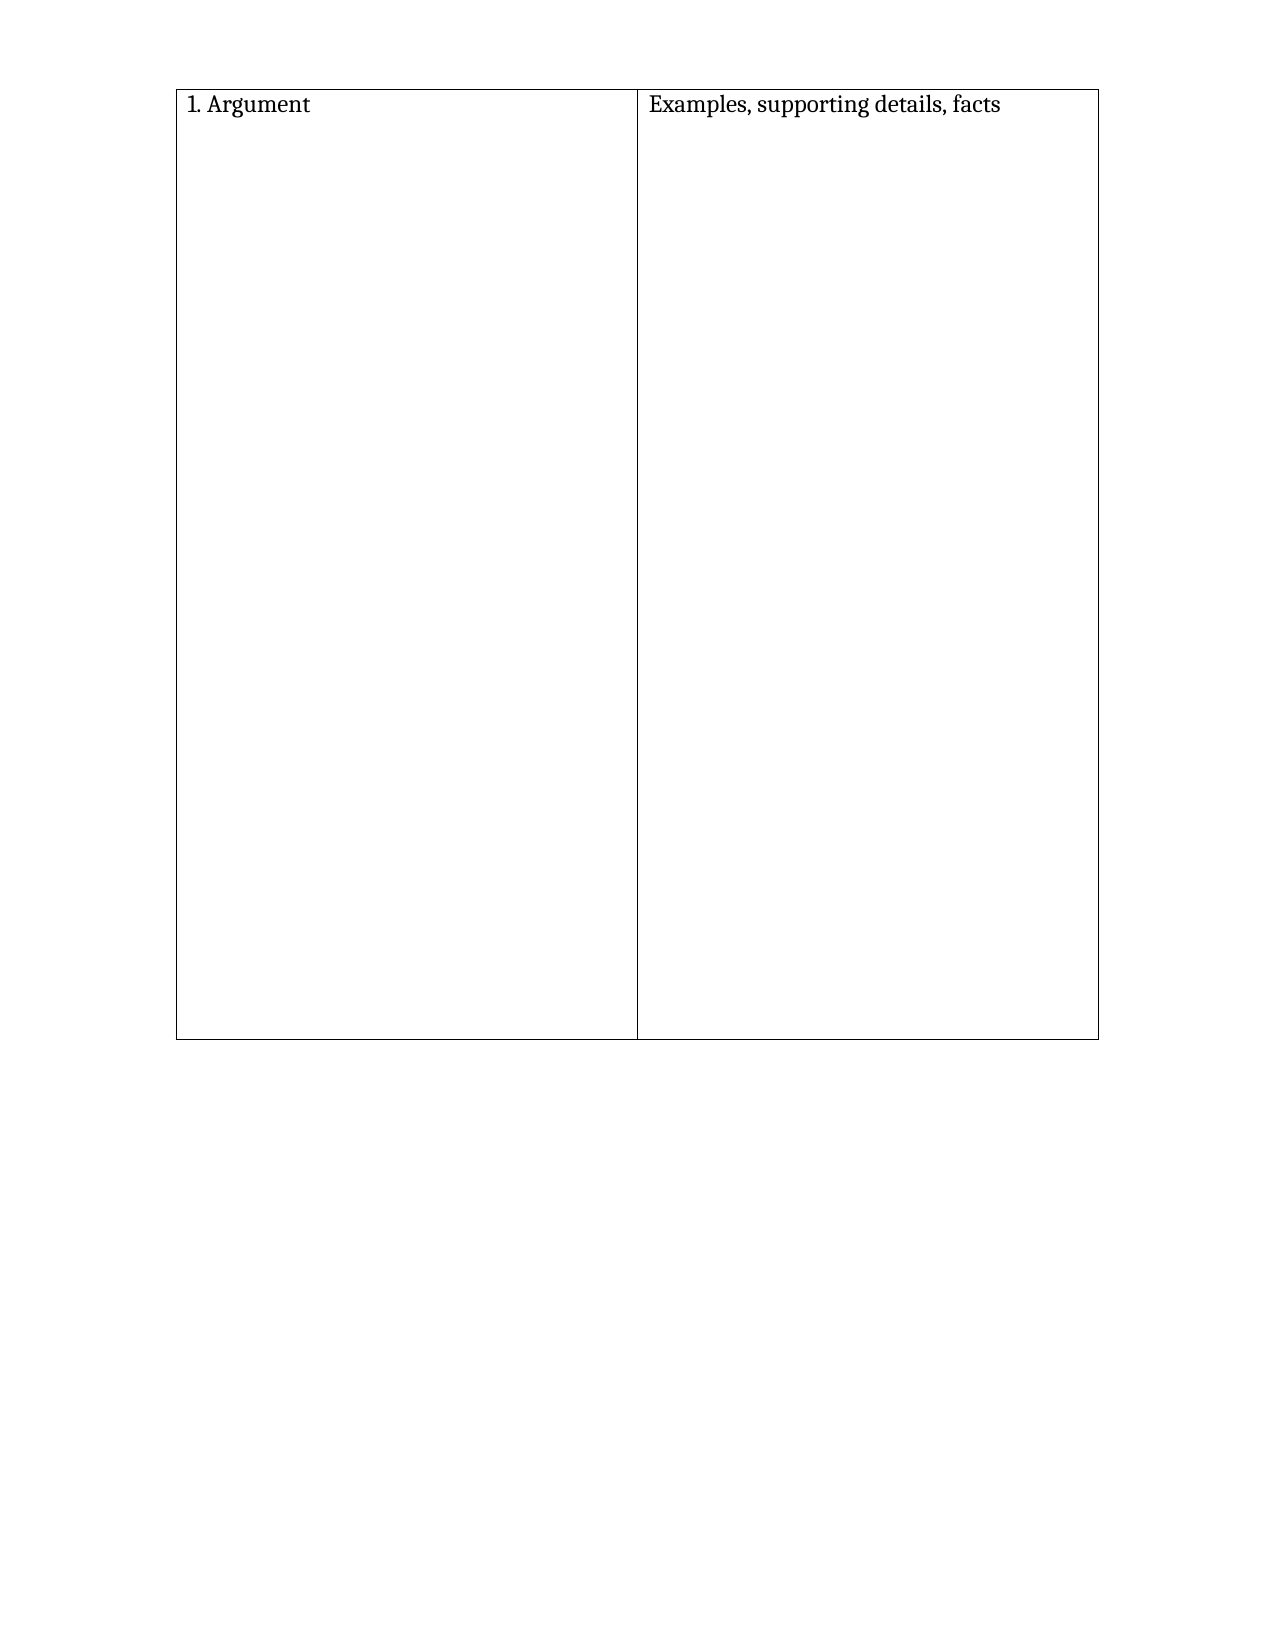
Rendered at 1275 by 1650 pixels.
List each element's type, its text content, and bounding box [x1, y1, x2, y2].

table_header 1. Argument [177, 90, 637, 1038]
table_header Examples, supporting details, facts [638, 90, 1098, 1038]
